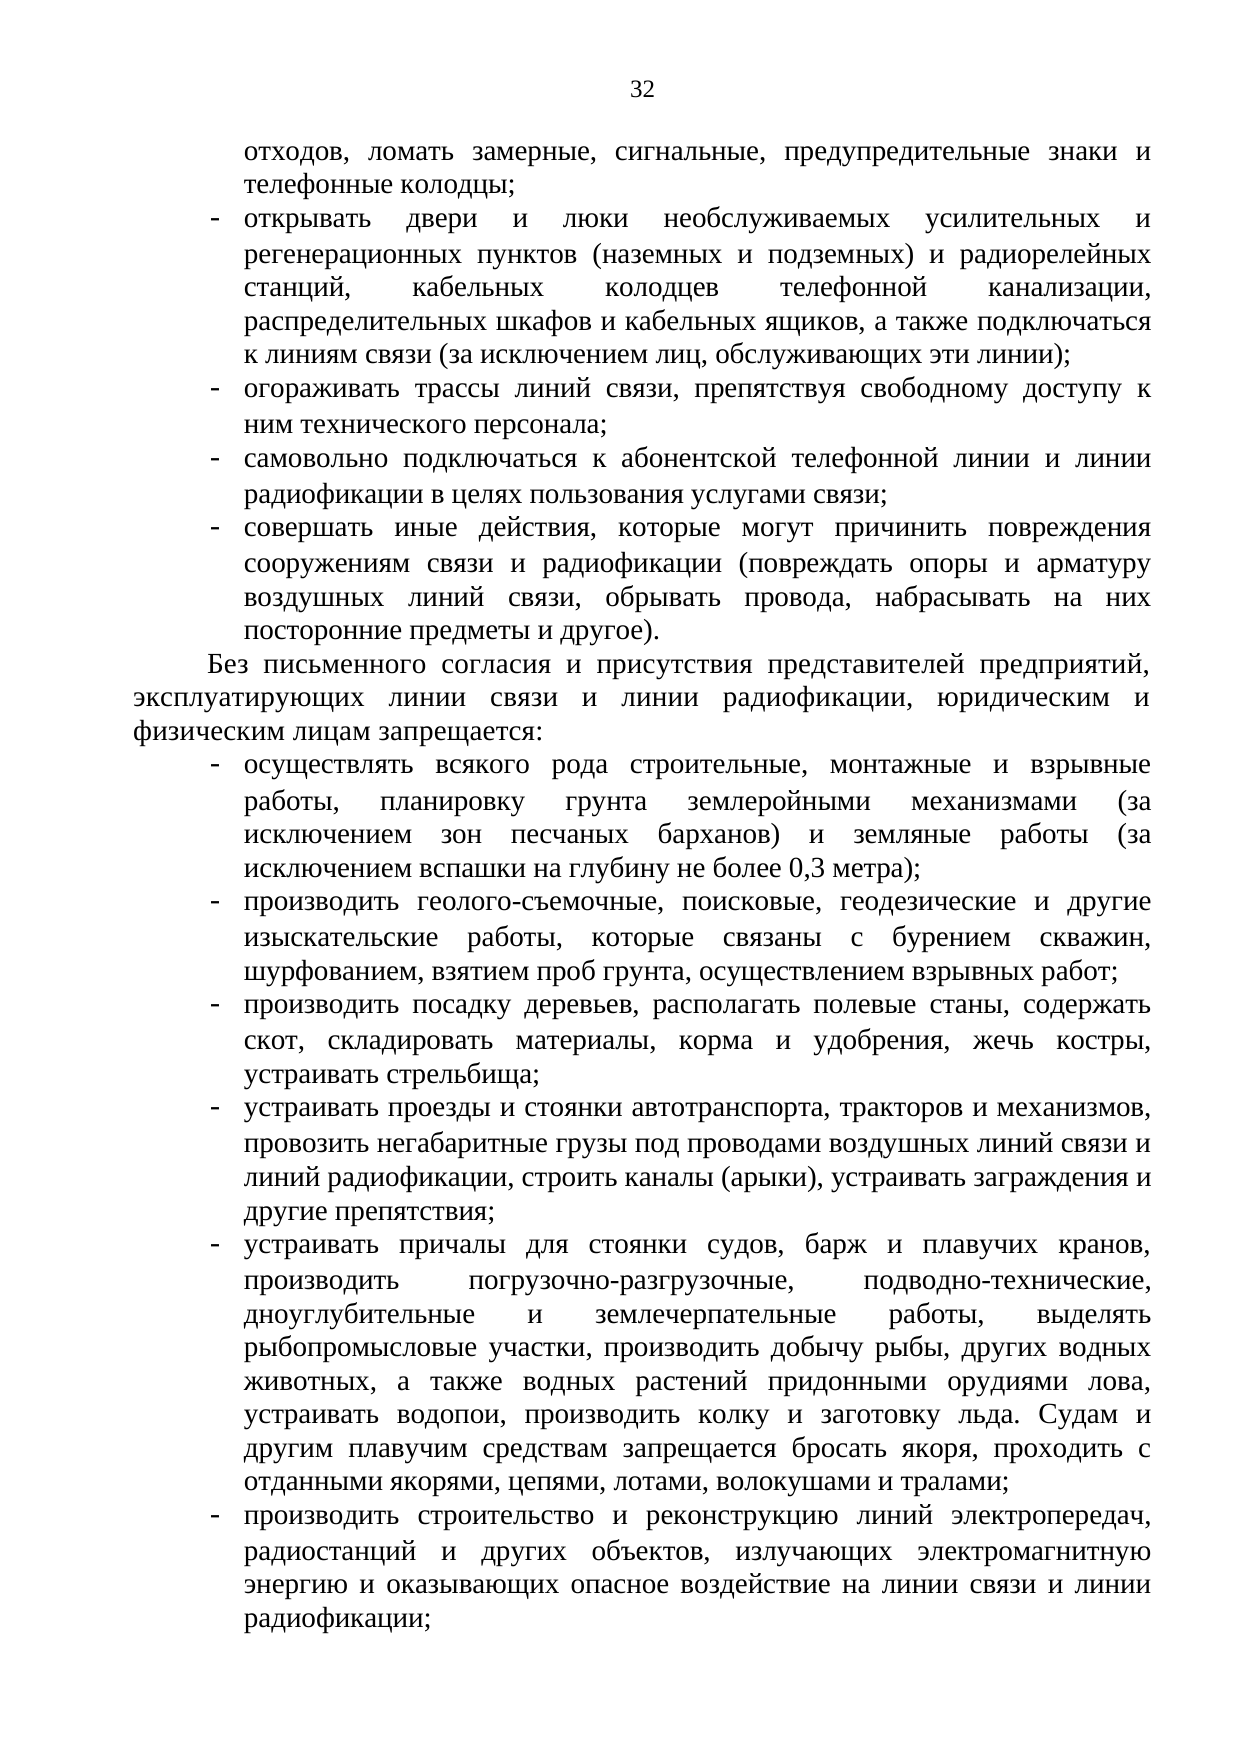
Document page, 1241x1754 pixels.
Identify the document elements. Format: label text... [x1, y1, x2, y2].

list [206, 133, 1152, 200]
list производить геолого-съемочные, поисковые, геодезические и другие изыскательские работы, которые связаны с бурением скважин, шурфованием, взятием проб грунта, осуществлением взрывных работ; [206, 883, 1152, 986]
list производить строительство и реконструкцию линий электропередач, радиостанций и других объектов, излучающих электромагнитную энергию и оказывающих опасное воздействие на линии связи и линии радиофикации; [206, 1497, 1152, 1634]
list производить посадку деревьев, располагать полевые станы, содержать скот, складировать материалы, корма и удобрения, жечь костры, устраивать стрельбища; [206, 986, 1152, 1089]
list совершать иные действия, которые могут причинить повреждения сооружениям связи и радиофикации (повреждать опоры и арматуру воздушных линий связи, обрывать провода, набрасывать на них посторонние предметы и другое). [206, 509, 1152, 646]
list устраивать причалы для стоянки судов, барж и плавучих кранов, производить погрузочно-разгрузочные, подводно-технические, дноуглубительные и землечерпательные работы, выделять рыбопромысловые участки, производить добычу рыбы, других водных животных, а также водных растений придонными орудиями лова, устраивать водопои, производить колку и заготовку льда. Судам и другим плавучим средствам запрещается бросать якоря, проходить с отданными якорями, цепями, лотами, волокушами и тралами; [206, 1226, 1152, 1497]
list устраивать проезды и стоянки автотранспорта, тракторов и механизмов, провозить негабаритные грузы под проводами воздушных линий связи и линий радиофикации, строить каналы (арыки), устраивать заграждения и другие препятствия; [206, 1089, 1152, 1226]
text Без письменного согласия и присутствия представителей предприятий, эксплуатирующих линии связи и линии радиофикации, юридическим и физическим лицам запрещается: [133, 646, 1152, 747]
list открывать двери и люки необслуживаемых усилительных и регенерационных пунктов (наземных и подземных) и радиорелейных станций, кабельных колодцев телефонной канализации, распределительных шкафов и кабельных ящиков, а также подключаться к линиям связи (за исключением лиц, обслуживающих эти линии); [206, 200, 1152, 370]
list огораживать трассы линий связи, препятствуя свободному доступу к ним технического персонала; [206, 370, 1152, 440]
list осуществлять всякого рода строительные, монтажные и взрывные работы, планировку грунта землеройными механизмами (за исключением зон песчаных барханов) и земляные работы (за исключением вспашки на глубину не более 0,3 метра); [206, 747, 1152, 883]
list самовольно подключаться к абонентской телефонной линии и линии радиофикации в целях пользования услугами связи; [206, 440, 1152, 509]
